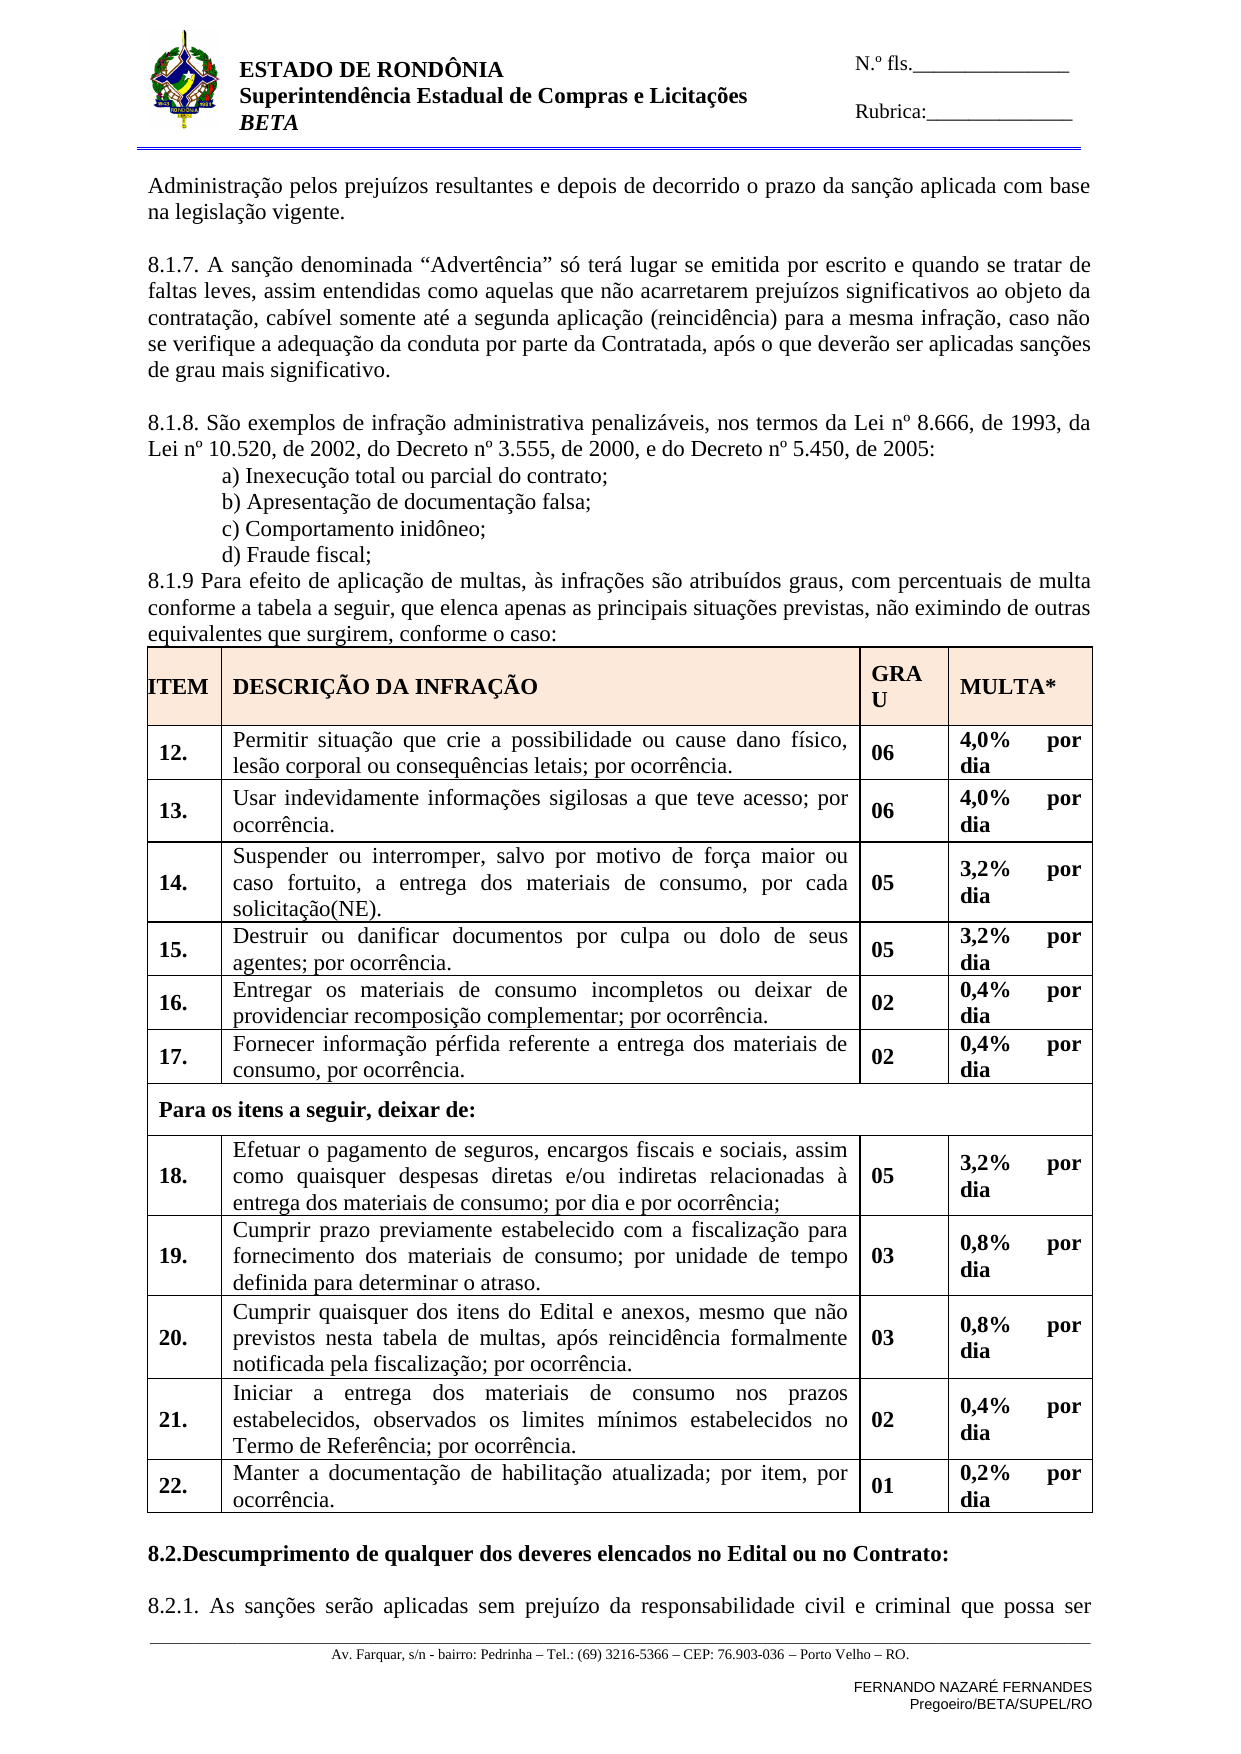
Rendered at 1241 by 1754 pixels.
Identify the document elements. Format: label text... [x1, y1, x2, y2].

table_cell 0,2% por dia [949, 1460, 1092, 1512]
table_cell Permitir situação que crie a possibilidade ou cause dano físico, lesão corporal ou consequências letais; por ocorrência. [222, 726, 859, 779]
table_cell [148, 1136, 221, 1215]
table_cell 05 [861, 843, 948, 921]
table_cell Efetuar o pagamento de seguros, encargos fiscais e sociais, assim como quaisquer despesas diretas e/ou indiretas relacionadas à entrega dos materiais de consumo; por dia e por ocorrência; [222, 1136, 859, 1215]
table_cell [148, 1216, 221, 1295]
table_cell 0,4% por dia [949, 1030, 1092, 1083]
text c) Comportamento inidôneo; [148, 514, 1093, 541]
text 8.1.7. A sanção denominada “Advertência” só terá lugar se emitida por escrito e quando se tratar de faltas leves, assim entendidas como aquelas que não acarretarem prejuízos significativos ao objeto da contratação, cabível somente até a segunda aplicação (reincidência) para a mesma infração, caso não se verifique a adequação da conduta por parte da Contratada, após o que deverão ser aplicadas sanções de grau mais significativo. [148, 251, 1093, 383]
table_cell 4,0% por dia [949, 780, 1092, 841]
table_header DESCRIÇÃO DA INFRAÇÃO [222, 648, 859, 725]
table_cell Destruir ou danificar documentos por culpa ou dolo de seus agentes; por ocorrência. [222, 923, 859, 975]
table_cell 3,2% por dia [949, 923, 1092, 975]
table_cell 02 [861, 976, 948, 1029]
table_cell 0,4% por dia [949, 976, 1092, 1029]
table_cell [148, 843, 221, 921]
table_cell [148, 780, 221, 841]
table_cell [148, 976, 221, 1029]
table_cell 01 [861, 1460, 948, 1512]
table_header GRAU [861, 648, 948, 725]
table_cell Para os itens a seguir, deixar de: [148, 1084, 1092, 1135]
table_cell 0,8% por dia [949, 1216, 1092, 1295]
table_cell 06 [861, 726, 948, 779]
table_cell 3,2% por dia [949, 1136, 1092, 1215]
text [148, 172, 1093, 225]
picture [148, 29, 221, 130]
table_cell Suspender ou interromper, salvo por motivo de força maior ou caso fortuito, a entrega dos materiais de consumo, por cada solicitação(NE). [222, 843, 859, 921]
table_cell 3,2% por dia [949, 843, 1092, 921]
table_cell 0,8% por dia [949, 1296, 1092, 1378]
table_cell Iniciar a entrega dos materiais de consumo nos prazos estabelecidos, observados os limites mínimos estabelecidos no Termo de Referência; por ocorrência. [222, 1379, 859, 1458]
table_cell Cumprir prazo previamente estabelecido com a fiscalização para fornecimento dos materiais de consumo; por unidade de tempo definida para determinar o atraso. [222, 1216, 859, 1295]
text d) Fraude fiscal; [148, 541, 1093, 567]
table_header MULTA* [949, 648, 1092, 725]
table_cell Fornecer informação pérfida referente a entrega dos materiais de consumo, por ocorrência. [222, 1030, 859, 1083]
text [148, 1592, 1092, 1619]
text b) Apresentação de documentação falsa; [148, 488, 1093, 514]
table_cell [148, 1296, 221, 1378]
text 8.2.Descumprimento de qualquer dos deveres elencados no Edital ou no Contrato: [148, 1539, 1092, 1566]
table_cell 0,4% por dia [949, 1379, 1092, 1458]
table_cell 4,0% por dia [949, 726, 1092, 779]
table_cell Entregar os materiais de consumo incompletos ou deixar de providenciar recomposição complementar; por ocorrência. [222, 976, 859, 1029]
table_cell 05 [861, 1136, 948, 1215]
table_cell [148, 1379, 221, 1458]
table_cell Manter a documentação de habilitação atualizada; por item, por ocorrência. [222, 1460, 859, 1512]
table_cell 02 [861, 1379, 948, 1458]
text 8.1.8. São exemplos de infração administrativa penalizáveis, nos termos da Lei nº 8.666, de 1993, da Lei nº 10.520, de 2002, do Decreto nº 3.555, de 2000, e do Decreto nº 5.450, de 2005: [148, 409, 1093, 462]
table_cell Cumprir quaisquer dos itens do Edital e anexos, mesmo que não previstos nesta tabela de multas, após reincidência formalmente notificada pela fiscalização; por ocorrência. [222, 1296, 859, 1378]
table_cell 05 [861, 923, 948, 975]
table_cell 03 [861, 1216, 948, 1295]
table_cell 06 [861, 780, 948, 841]
table_header ITEM [148, 648, 221, 725]
table_cell 03 [861, 1296, 948, 1378]
table_cell [148, 726, 221, 779]
table_cell [148, 923, 221, 975]
table_cell 02 [861, 1030, 948, 1083]
table_cell [148, 1030, 221, 1083]
table_cell [148, 1460, 221, 1512]
table_cell Usar indevidamente informações sigilosas a que teve acesso; por ocorrência. [222, 780, 859, 841]
text a) Inexecução total ou parcial do contrato; [148, 462, 1093, 488]
text 8.1.9 Para efeito de aplicação de multas, às infrações são atribuídos graus, com percentuais de multa conforme a tabela a seguir, que elenca apenas as principais situações previstas, não eximindo de outras equivalentes que surgirem, conforme o caso: [148, 567, 1092, 646]
